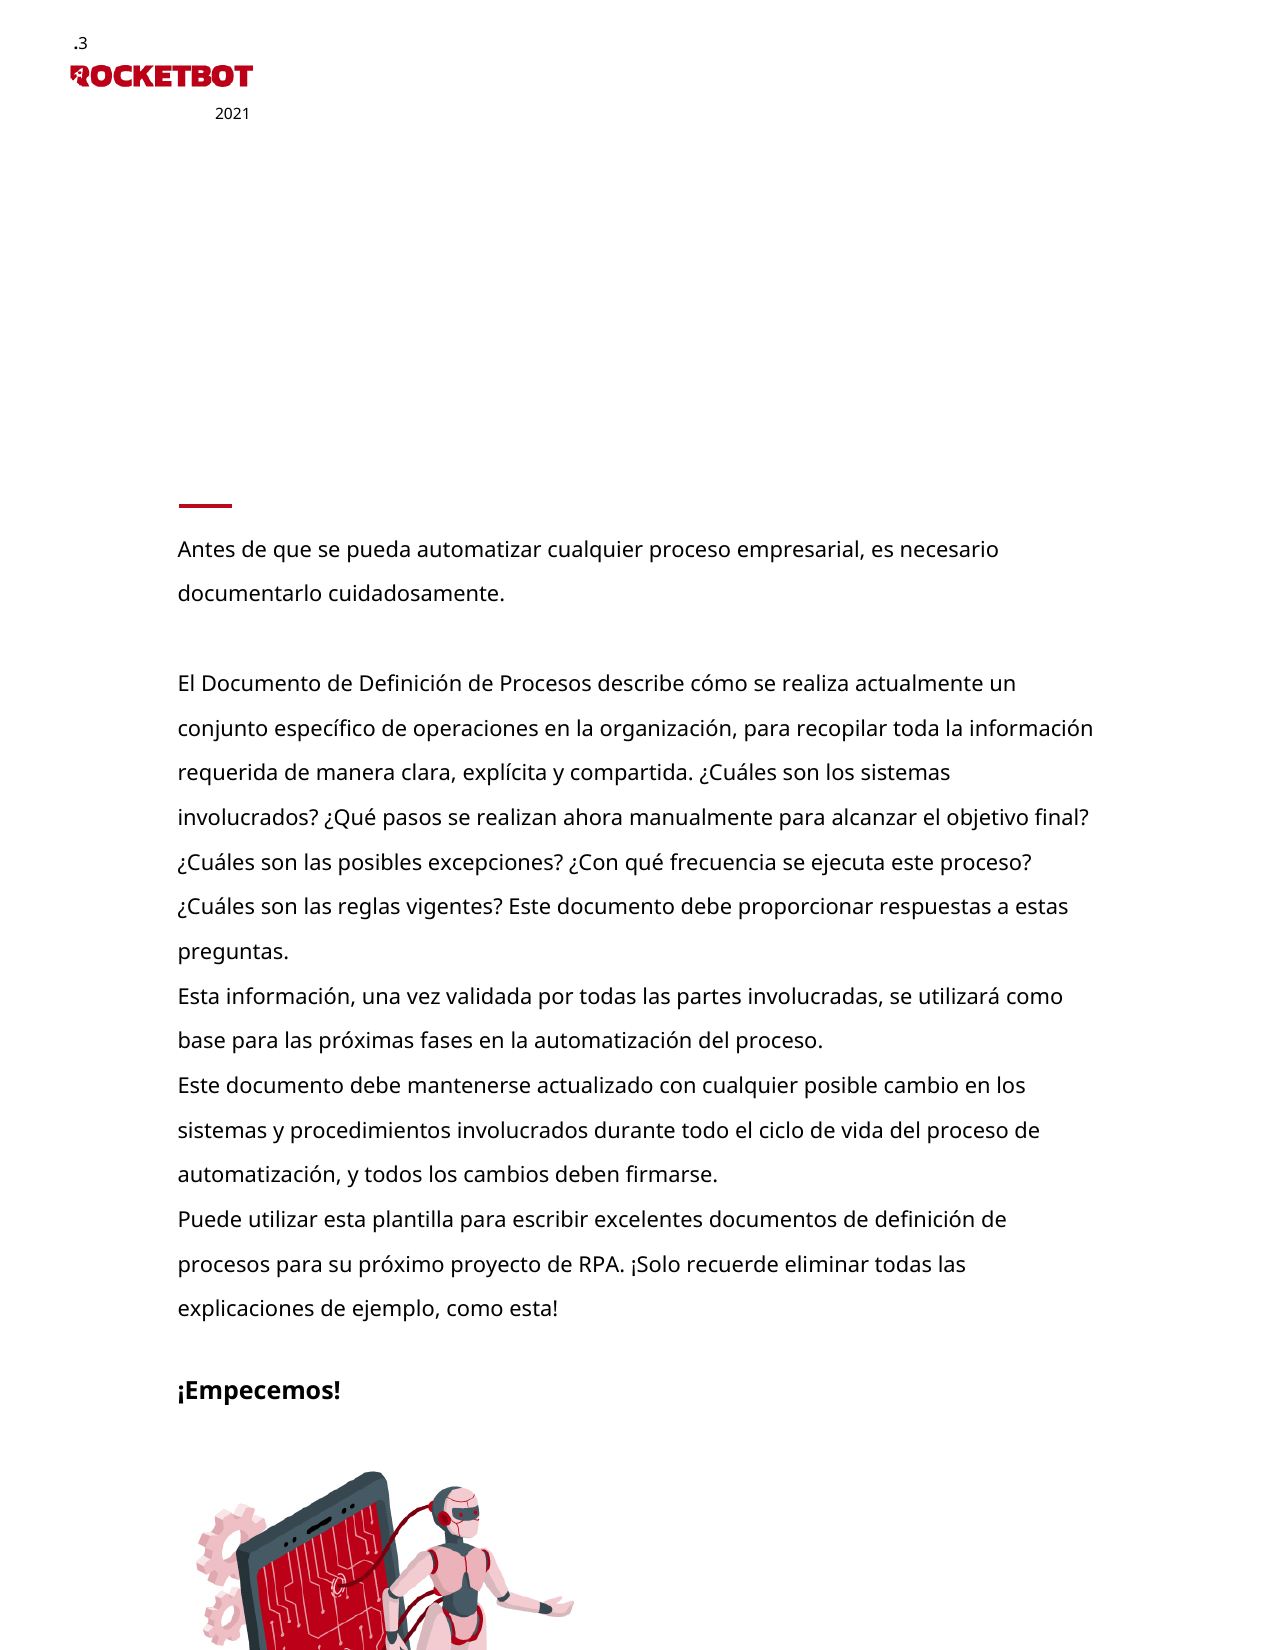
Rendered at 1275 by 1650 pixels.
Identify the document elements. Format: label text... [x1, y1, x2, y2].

picture [63, 57, 278, 94]
text Antes de que se pueda automatizar cualquier proceso empresarial, es necesario documentarlo cuidadosamente. [177, 534, 1098, 608]
text Puede utilizar esta plantilla para escribir excelentes documentos de definición de procesos para su próximo proyecto de RPA. ¡Solo recuerde eliminar todas las explicaciones de ejemplo, como esta! [177, 1204, 1098, 1323]
picture [109, 1457, 627, 1650]
text ¡Empecemos! [177, 1372, 1098, 1406]
text El Documento de Definición de Procesos describe cómo se realiza actualmente un conjunto específico de operaciones en la organización, para recopilar toda la información requerida de manera clara, explícita y compartida. ¿Cuáles son los sistemas involucrados? ¿Qué pasos se realizan ahora manualmente para alcanzar el objetivo final? ¿Cuáles son las posibles excepciones? ¿Con qué frecuencia se ejecuta este proceso? ¿Cuáles son las reglas vigentes? Este documento debe proporcionar respuestas a estas preguntas. [177, 668, 1098, 966]
text Este documento debe mantenerse actualizado con cualquier posible cambio en los sistemas y procedimientos involucrados durante todo el ciclo de vida del proceso de automatización, y todos los cambios deben firmarse. [177, 1070, 1098, 1189]
text Esta información, una vez validada por todas las partes involucradas, se utilizará como base para las próximas fases en la automatización del proceso. [177, 981, 1098, 1055]
